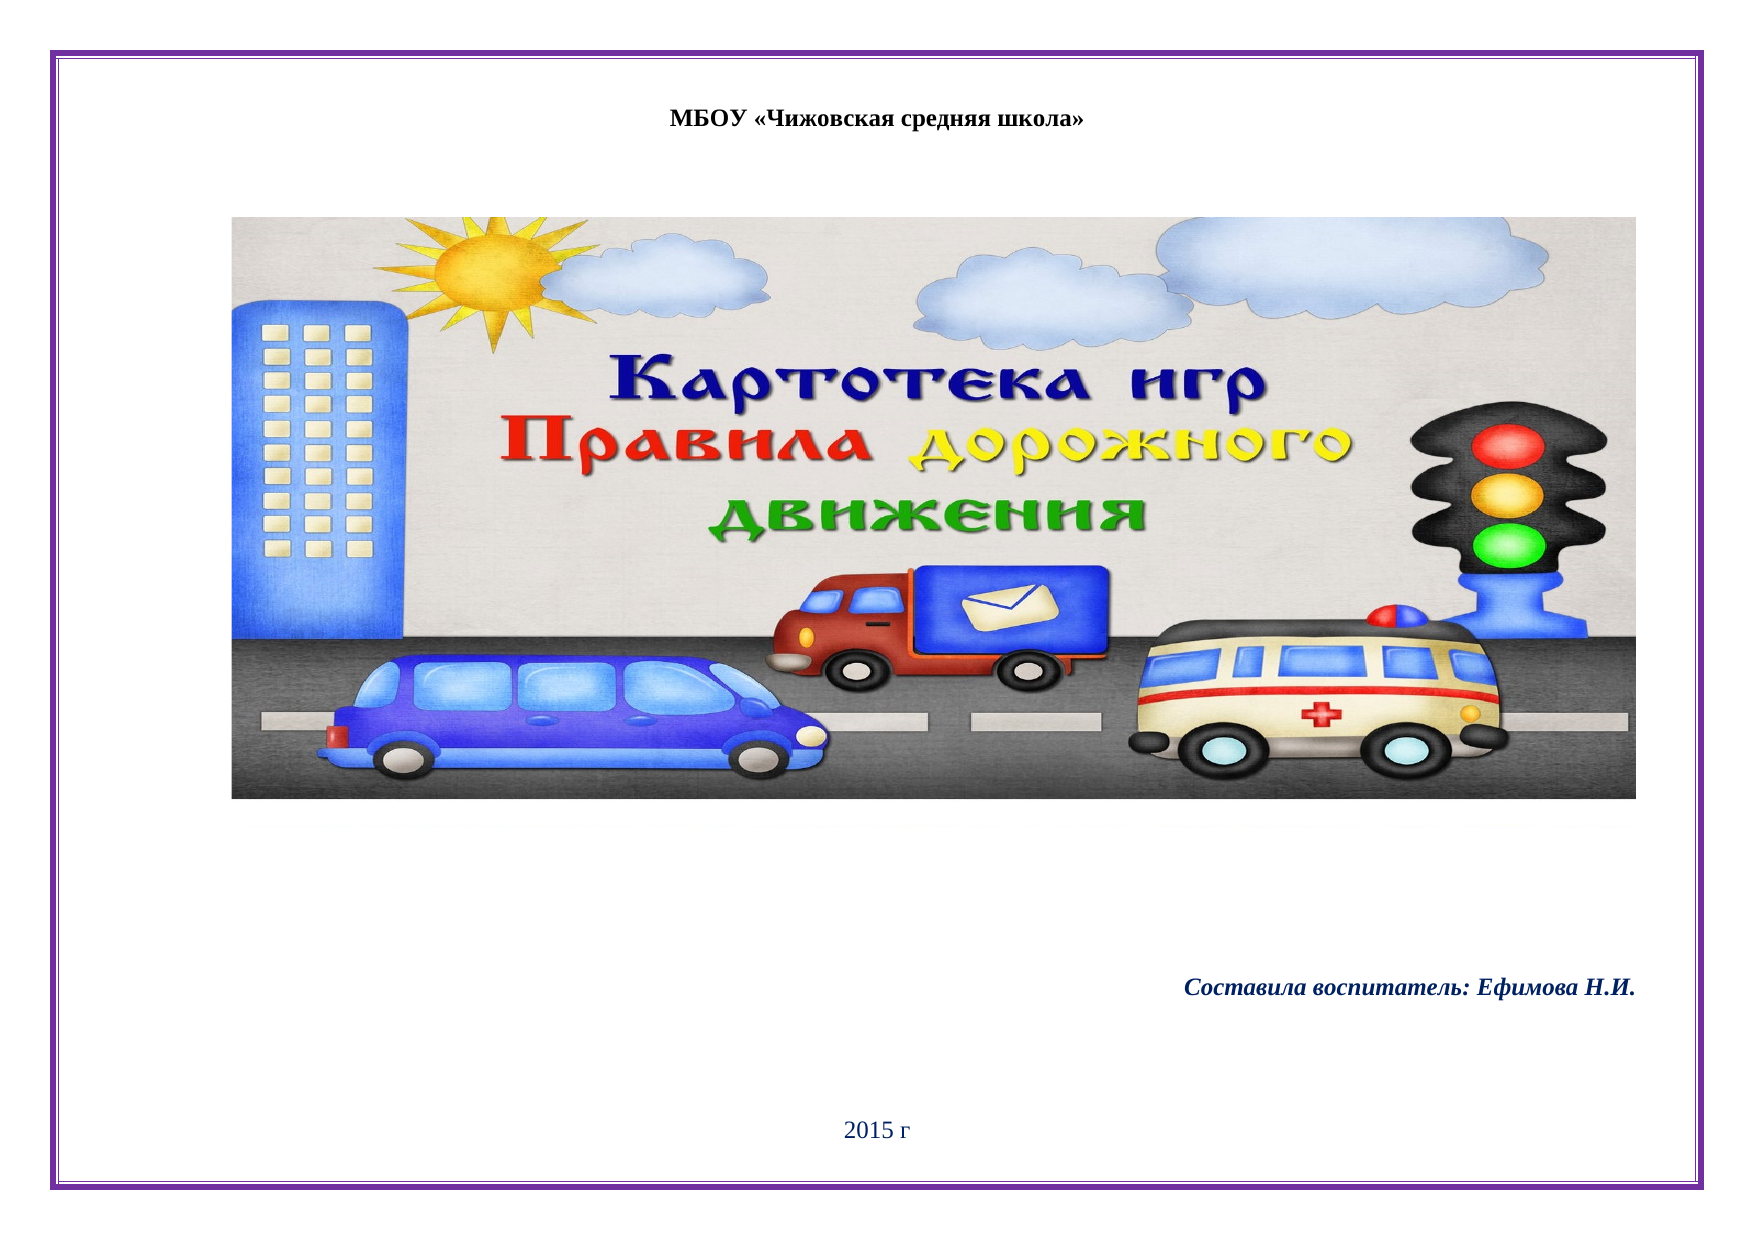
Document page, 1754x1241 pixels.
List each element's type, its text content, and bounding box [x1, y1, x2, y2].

text 2015 г [118, 1115, 1636, 1144]
picture [231, 217, 1636, 828]
text Составила воспитатель: Ефимова Н.И. [118, 972, 1636, 1000]
text МБОУ «Чижовская средняя школа» [118, 103, 1636, 131]
